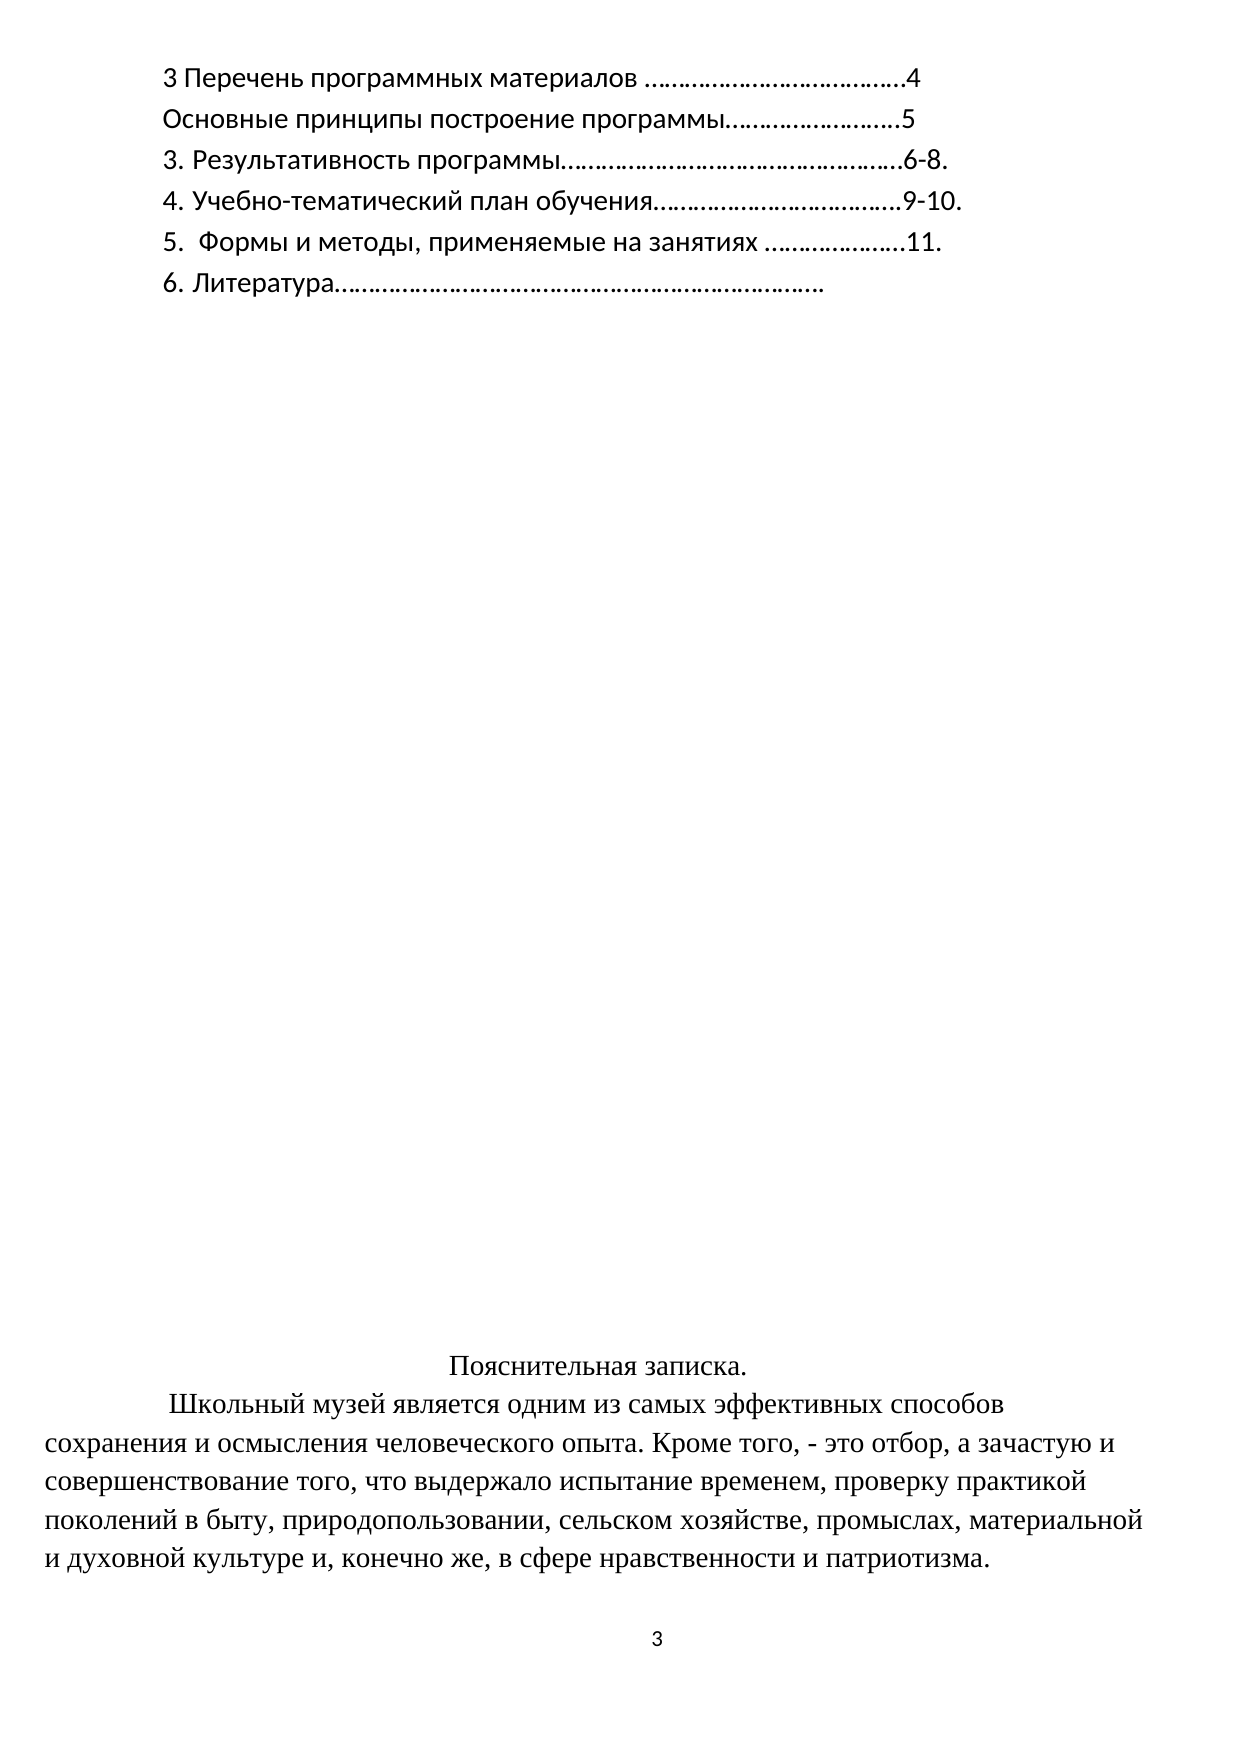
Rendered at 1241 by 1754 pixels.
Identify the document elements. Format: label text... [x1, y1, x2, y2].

text 3 Перечень программных материалов …………………………………4 [162, 59, 1152, 95]
list Литература………………………………………………………………. [162, 264, 1152, 299]
list Учебно-тематический план обучения……………………………….9-10. [162, 182, 1152, 218]
text Основные принципы построение программы……………………..5 [162, 100, 1152, 136]
text Школьный музей является одним из самых эффективных способов сохранения и осмысления человеческого опыта. Кроме того, - это отбор, а зачастую и совершенствование того, что выдержало испытание временем, проверку практикой поколений в быту, природопользовании, сельском хозяйстве, промыслах, материальной и духовной культуре и, конечно же, в сфере нравственности и патриотизма. [44, 1386, 1152, 1574]
list Результативность программы……………………………………………6-8. [162, 141, 1152, 177]
list Формы и методы, применяемые на занятиях …………………11. [162, 223, 1152, 258]
text Пояснительная записка. [44, 1348, 1152, 1381]
